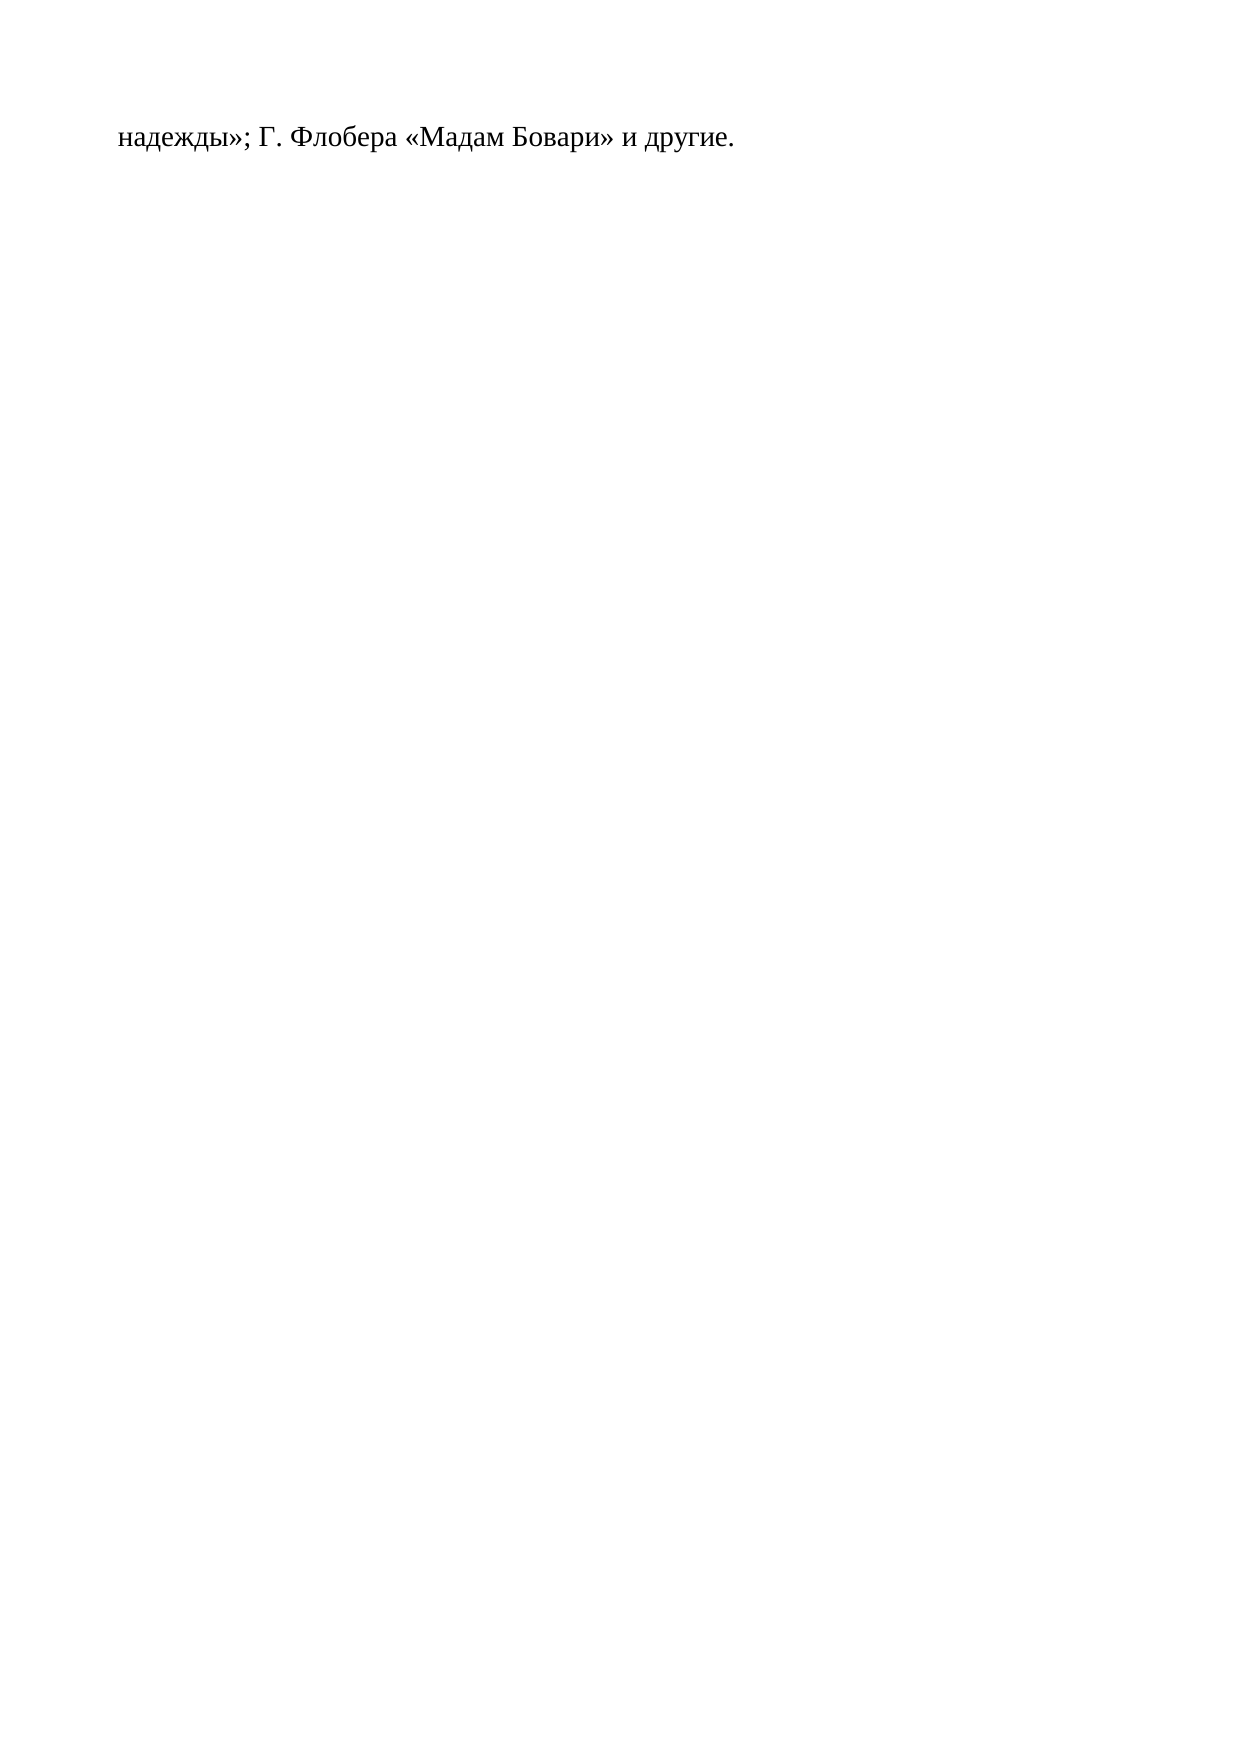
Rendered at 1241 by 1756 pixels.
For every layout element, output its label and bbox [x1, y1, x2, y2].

text [118, 119, 1150, 152]
